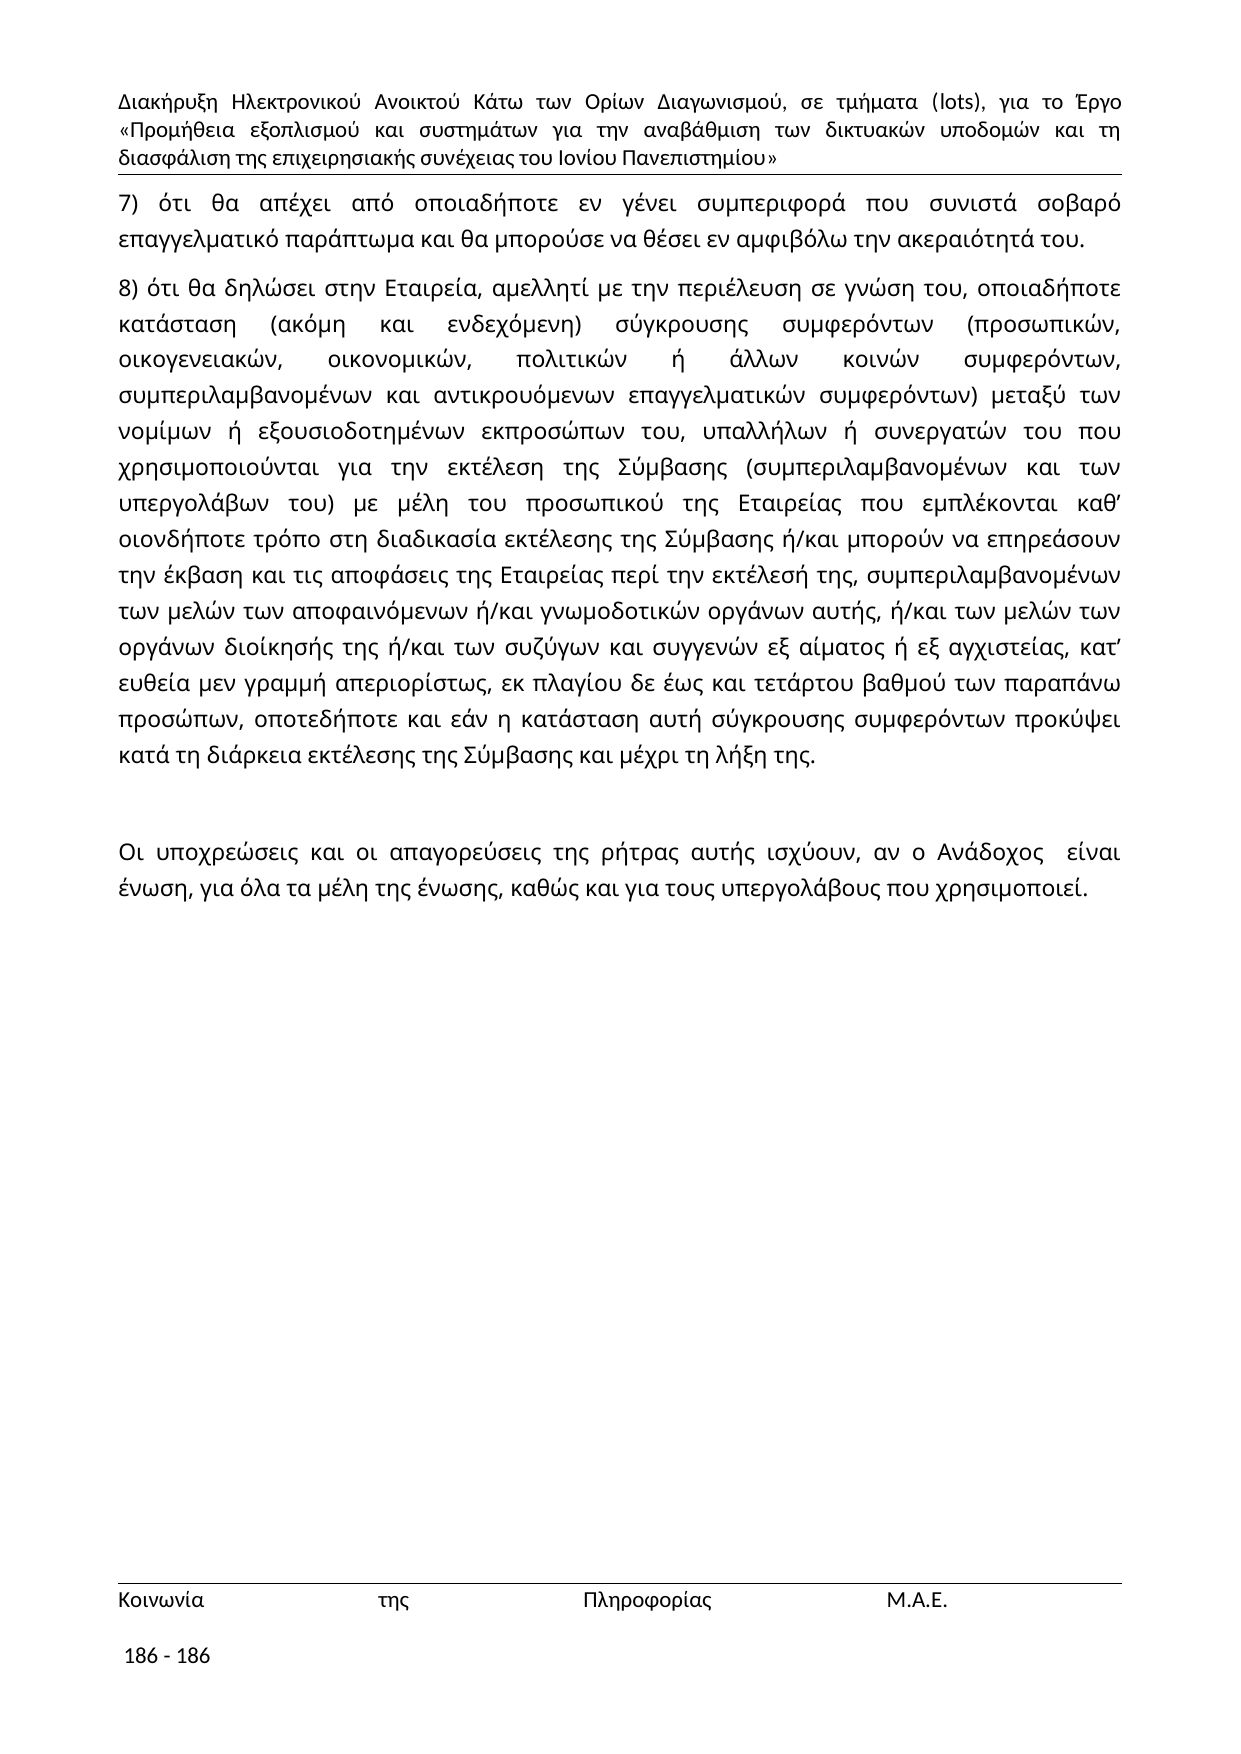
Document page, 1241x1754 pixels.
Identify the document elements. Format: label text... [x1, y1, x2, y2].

text 8) ότι θα δηλώσει στην Εταιρεία, αμελλητί με την περιέλευση σε γνώση του, οποιαδήποτε κατάσταση (ακόμη και ενδεχόμενη) σύγκρουσης συμφερόντων (προσωπικών, οικογενειακών, οικονομικών, πολιτικών ή άλλων κοινών συμφερόντων, συμπεριλαμβανομένων και αντικρουόμενων επαγγελματικών συμφερόντων) μεταξύ των νομίμων ή εξουσιοδοτημένων εκπροσώπων του, υπαλλήλων ή συνεργατών του που χρησιμοποιούνται για την εκτέλεση της Σύμβασης (συμπεριλαμβανομένων και των υπεργολάβων του) με μέλη του προσωπικού της Εταιρείας που εμπλέκονται καθ’ οιονδήποτε τρόπο στη διαδικασία εκτέλεσης της Σύμβασης ή/και μπορούν να επηρεάσουν την έκβαση και τις αποφάσεις της Εταιρείας περί την εκτέλεσή της, συμπεριλαμβανομένων των μελών των αποφαινόμενων ή/και γνωμοδοτικών οργάνων αυτής, ή/και των μελών των οργάνων διοίκησής της ή/και των συζύγων και συγγενών εξ αίματος ή εξ αγχιστείας, κατ’ ευθεία μεν γραμμή απεριορίστως, εκ πλαγίου δε έως και τετάρτου βαθμού των παραπάνω προσώπων, οποτεδήποτε και εάν η κατάσταση αυτή σύγκρουσης συμφερόντων προκύψει κατά τη διάρκεια εκτέλεσης της Σύμβασης και μέχρι τη λήξη της. [118, 272, 1122, 770]
text 7) ότι θα απέχει από οποιαδήποτε εν γένει συμπεριφορά που συνιστά σοβαρό επαγγελματικό παράπτωμα και θα μπορούσε να θέσει εν αμφιβόλω την ακεραιότητά του. [118, 187, 1122, 254]
text Οι υποχρεώσεις και οι απαγορεύσεις της ρήτρας αυτής ισχύουν, αν ο Ανάδοχος είναι ένωση, για όλα τα μέλη της ένωσης, καθώς και για τους υπεργολάβους που χρησιμοποιεί. [118, 836, 1122, 903]
